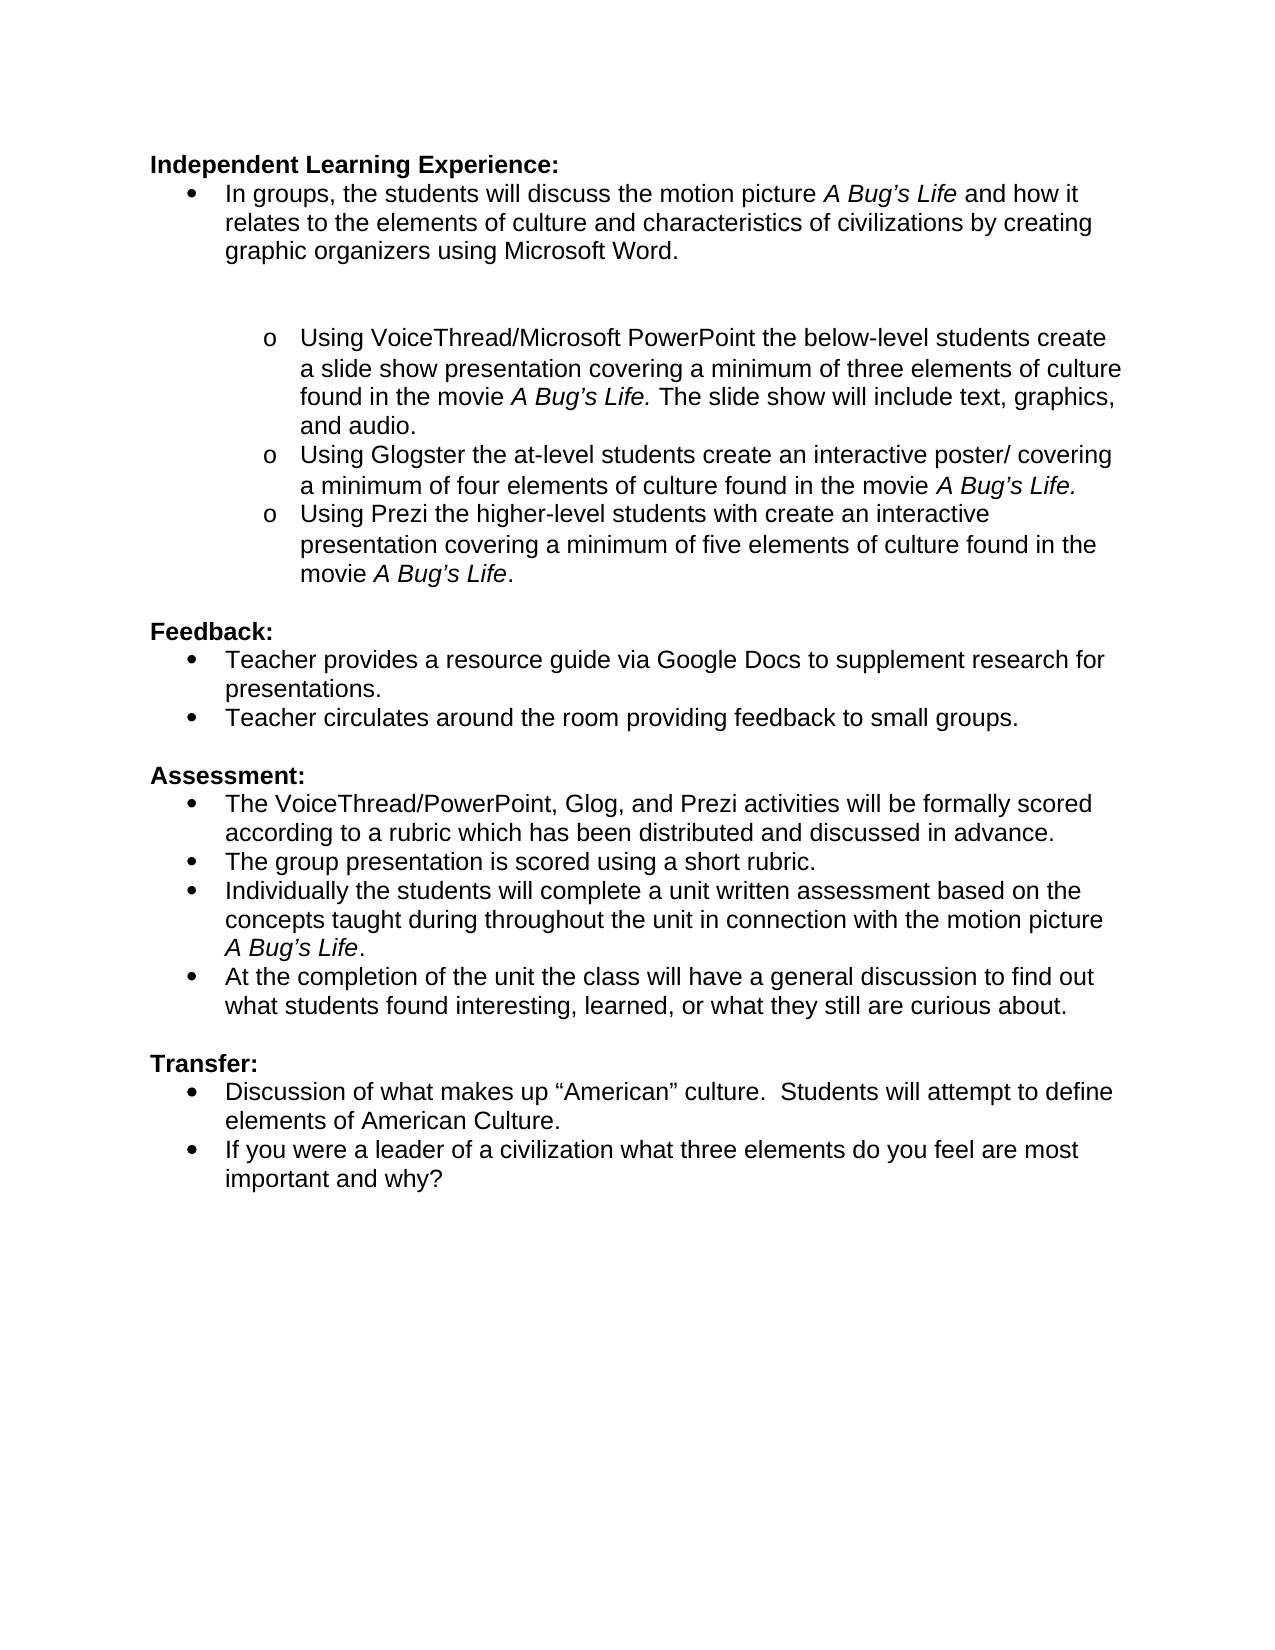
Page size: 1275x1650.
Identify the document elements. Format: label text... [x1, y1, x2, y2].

list Using Glogster the at-level students create an interactive poster/ covering a minimum of four elements of culture found in the movie A Bug’s Life. [262, 440, 1125, 499]
list Using Prezi the higher-level students with create an interactive presentation covering a minimum of five elements of culture found in the movie A Bug’s Life. [262, 499, 1125, 588]
text Independent Learning Experience: [150, 150, 1125, 179]
list Discussion of what makes up “American” culture. Students will attempt to define elements of American Culture. [187, 1077, 1125, 1135]
list Using VoiceThread/Microsoft PowerPoint the below-level students create a slide show presentation covering a minimum of three elements of culture found in the movie A Bug’s Life. The slide show will include text, graphics, and audio. [262, 323, 1125, 440]
text Assessment: [150, 761, 1125, 789]
list At the completion of the unit the class will have a general discussion to find out what students found interesting, learned, or what they still are curious about. [187, 962, 1125, 1020]
list In groups, the students will discuss the motion picture A Bug’s Life and how it relates to the elements of culture and characteristics of civilizations by creating graphic organizers using Microsoft Word. [187, 179, 1125, 265]
text Feedback: [150, 617, 1125, 645]
list Teacher provides a resource guide via Google Docs to supplement research for presentations. [187, 645, 1125, 703]
text Transfer: [150, 1048, 1125, 1077]
list Individually the students will complete a unit written assessment based on the concepts taught during throughout the unit in connection with the motion picture A Bug’s Life. [187, 876, 1125, 962]
list The group presentation is scored using a short rubric. [187, 847, 1125, 876]
list Teacher circulates around the room providing feedback to small groups. [187, 703, 1125, 732]
list If you were a leader of a civilization what three elements do you feel are most important and why? [187, 1135, 1125, 1192]
list The VoiceThread/PowerPoint, Glog, and Prezi activities will be formally scored according to a rubric which has been distributed and discussed in advance. [187, 789, 1125, 847]
